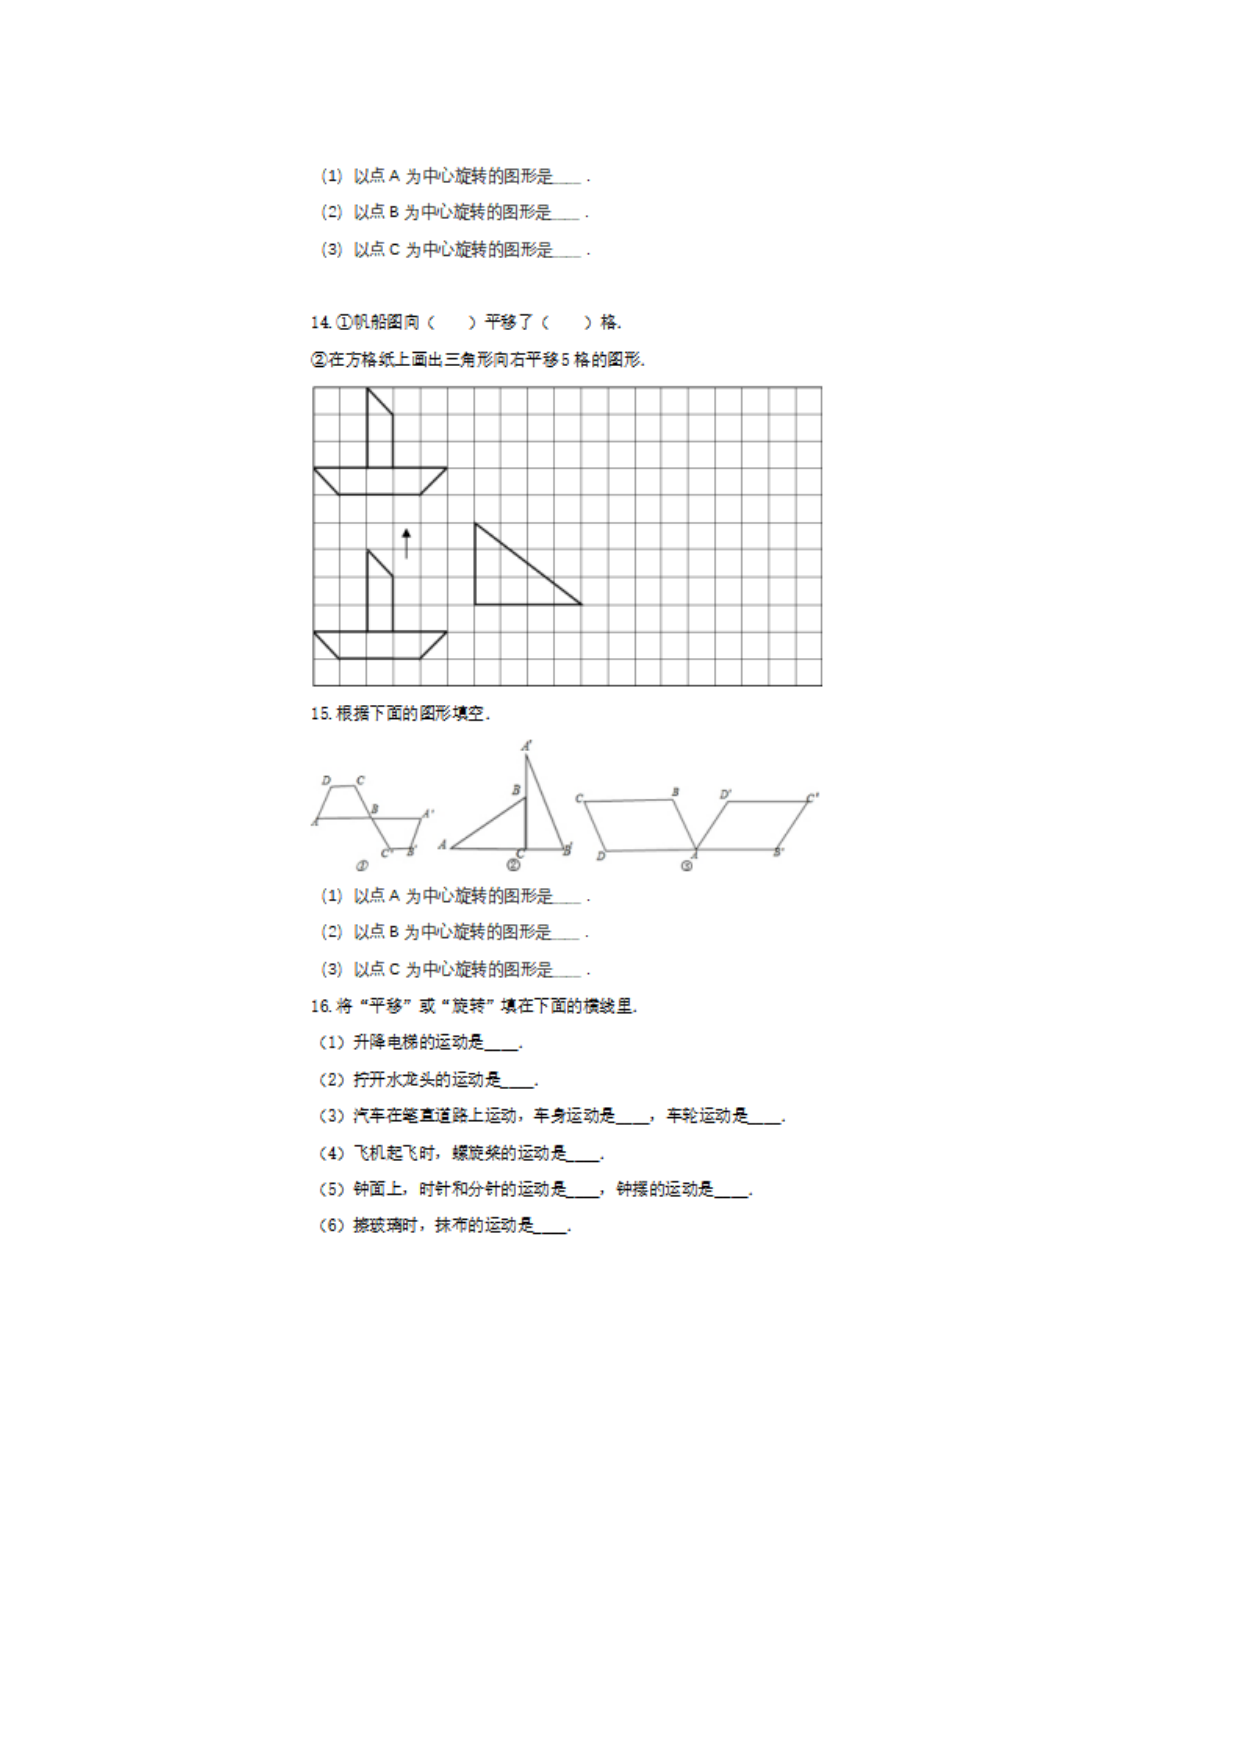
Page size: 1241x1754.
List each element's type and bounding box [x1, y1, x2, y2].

picture [286, 162, 954, 1247]
